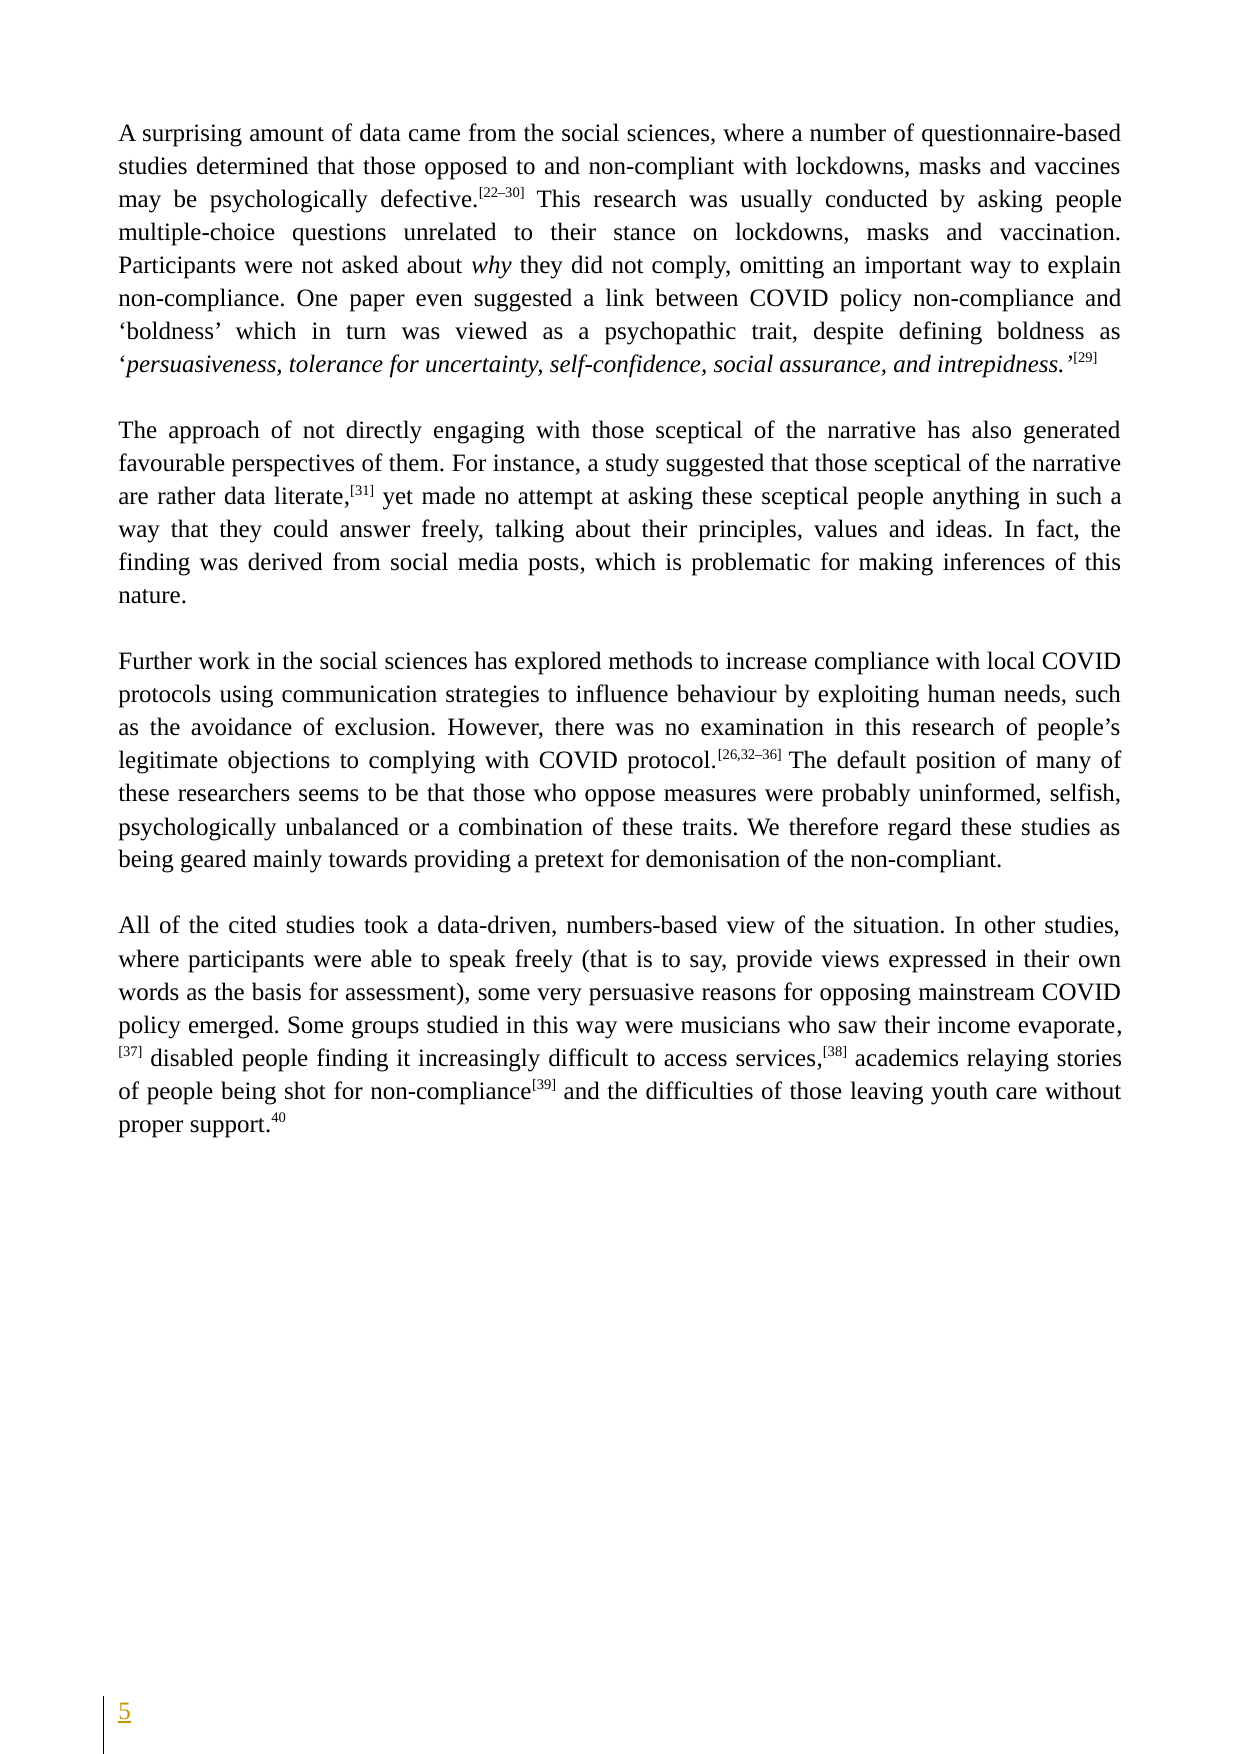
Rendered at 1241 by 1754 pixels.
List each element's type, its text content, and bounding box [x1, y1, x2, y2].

text Further work in the social sciences has explored methods to increase compliance with local COVID protocols using communication strategies to influence behaviour by exploiting human needs, such as the avoidance of exclusion. However, there was no examination in this research of people’s legitimate objections to complying with COVID protocol.[26,32–36] The default position of many of these researchers seems to be that those who oppose measures were probably uninformed, selfish, psychologically unbalanced or a combination of these traits. We therefore regard these studies as being geared mainly towards providing a pretext for demonisation of the non-compliant. [118, 646, 1122, 873]
text A surprising amount of data came from the social sciences, where a number of questionnaire-based studies determined that those opposed to and non-compliant with lockdowns, masks and vaccines may be psychologically defective.[22–30] This research was usually conducted by asking people multiple-choice questions unrelated to their stance on lockdowns, masks and vaccination. Participants were not asked about why they did not comply, omitting an important way to explain non-compliance. One paper even suggested a link between COVID policy non-compliance and ‘boldness’ which in turn was viewed as a psychopathic trait, despite defining boldness as ‘persuasiveness, tolerance for uncertainty, self-confidence, social assurance, and intrepidness.’[29] [118, 118, 1122, 378]
text The approach of not directly engaging with those sceptical of the narrative has also generated favourable perspectives of them. For instance, a study suggested that those sceptical of the narrative are rather data literate,[31] yet made no attempt at asking these sceptical people anything in such a way that they could answer freely, talking about their principles, values and ideas. In fact, the finding was derived from social media posts, which is problematic for making inferences of this nature. [118, 415, 1122, 609]
text All of the cited studies took a data-driven, numbers-based view of the situation. In other studies, where participants were able to speak freely (that is to say, provide views expressed in their own words as the basis for assessment), some very persuasive reasons for opposing mainstream COVID policy emerged. Some groups studied in this way were musicians who saw their income evaporate,[37] disabled people finding it increasingly difficult to access services,[38] academics relaying stories of people being shot for non-compliance[39] and the difficulties of those leaving youth care without proper support.40 [118, 911, 1122, 1137]
